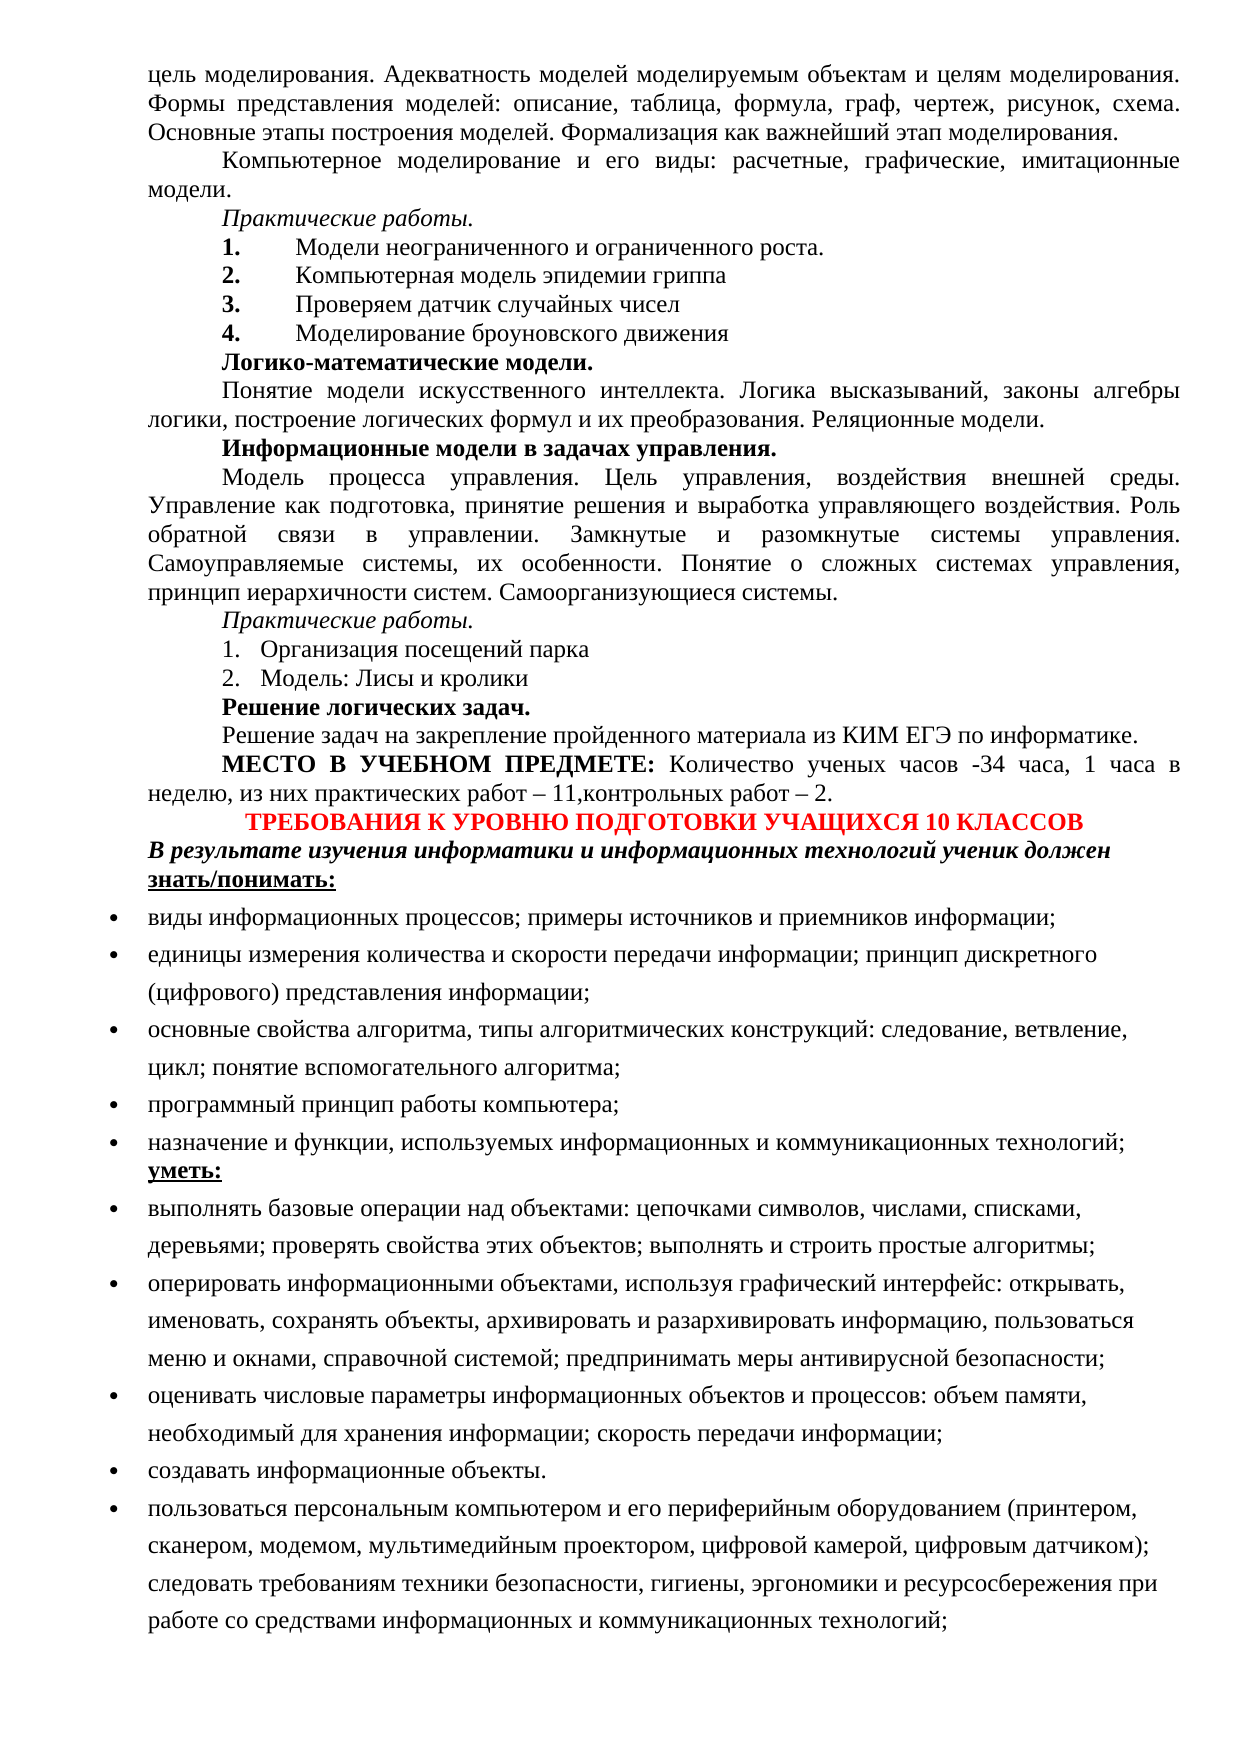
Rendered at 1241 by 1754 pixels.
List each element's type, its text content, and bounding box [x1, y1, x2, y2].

text В результате изучения информатики и информационных технологий ученик должен [148, 835, 1181, 864]
list оперировать информационными объектами, используя графический интерфейс: открывать, именовать, сохранять объекты, архивировать и разархивировать информацию, пользоваться меню и окнами, справочной системой; предпринимать меры антивирусной безопасности; [110, 1259, 1181, 1372]
text уметь: [148, 1155, 1181, 1184]
list основные свойства алгоритма, типы алгоритмических конструкций: следование, ветвление, цикл; понятие вспомогательного алгоритма; [110, 1005, 1181, 1080]
list программный принцип работы компьютера; [110, 1080, 1181, 1118]
text Информационные модели в задачах управления. [148, 433, 1181, 462]
text Понятие модели искусственного интеллекта. Логика высказываний, законы алгебры логики, построение логических формул и их преобразования. Реляционные модели. [148, 375, 1181, 433]
list назначение и функции, используемых информационных и коммуникационных технологий; [110, 1118, 1181, 1155]
text Решение задач на закрепление пройденного материала из КИМ ЕГЭ по информатике. [148, 720, 1181, 749]
list единицы измерения количества и скорости передачи информации; принцип дискретного (цифрового) представления информации; [110, 930, 1181, 1005]
text Место в учебном предмете: Количество ученых часов -34 часа, 1 часа в неделю, из них практических работ – 11,контрольных работ – 2. [148, 749, 1181, 807]
text Решение логических задач. [148, 692, 1181, 720]
list пользоваться персональным компьютером и его периферийным оборудованием (принтером, сканером, модемом, мультимедийным проектором, цифровой камерой, цифровым датчиком); следовать требованиям техники безопасности, гигиены, эргономики и ресурсосбережения при работе со средствами информационных и коммуникационных технологий; [110, 1484, 1181, 1634]
list Организация посещений парка [148, 634, 1181, 663]
list Модель: Лисы и кролики [148, 663, 1181, 692]
text Практические работы. [148, 605, 1181, 634]
text Логико-математические модели. [148, 347, 1181, 375]
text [148, 59, 1181, 145]
list создавать информационные объекты. [110, 1447, 1181, 1484]
list оценивать числовые параметры информационных объектов и процессов: объем памяти, необходимый для хранения информации; скорость передачи информации; [110, 1372, 1181, 1447]
list виды информационных процессов; примеры источников и приемников информации; [110, 893, 1181, 930]
text знать/понимать: [148, 864, 1181, 893]
list Модели неограниченного и ограниченного роста. [148, 232, 1181, 260]
list Компьютерная модель эпидемии гриппа [148, 260, 1181, 289]
list Проверяем датчик случайных чисел [148, 289, 1181, 318]
text Модель процесса управления. Цель управления, воздействия внешней среды. Управление как подготовка, принятие решения и выработка управляющего воздействия. Роль обратной связи в управлении. Замкнутые и разомкнутые системы управления. Самоуправляемые системы, их особенности. Понятие о сложных системах управления, принцип иерархичности систем. Самоорганизующиеся системы. [148, 462, 1181, 605]
text ТРЕБОВАНИЯ К УРОВНЮ ПОДГОТОВКИ УЧАЩИХСЯ 10 КЛАССОВ [148, 807, 1181, 835]
text Практические работы. [148, 203, 1181, 232]
list Моделирование броуновского движения [148, 318, 1181, 347]
text Компьютерное моделирование и его виды: расчетные, графические, имитационные модели. [148, 145, 1181, 203]
list выполнять базовые операции над объектами: цепочками символов, числами, списками, деревьями; проверять свойства этих объектов; выполнять и строить простые алгоритмы; [110, 1184, 1181, 1259]
